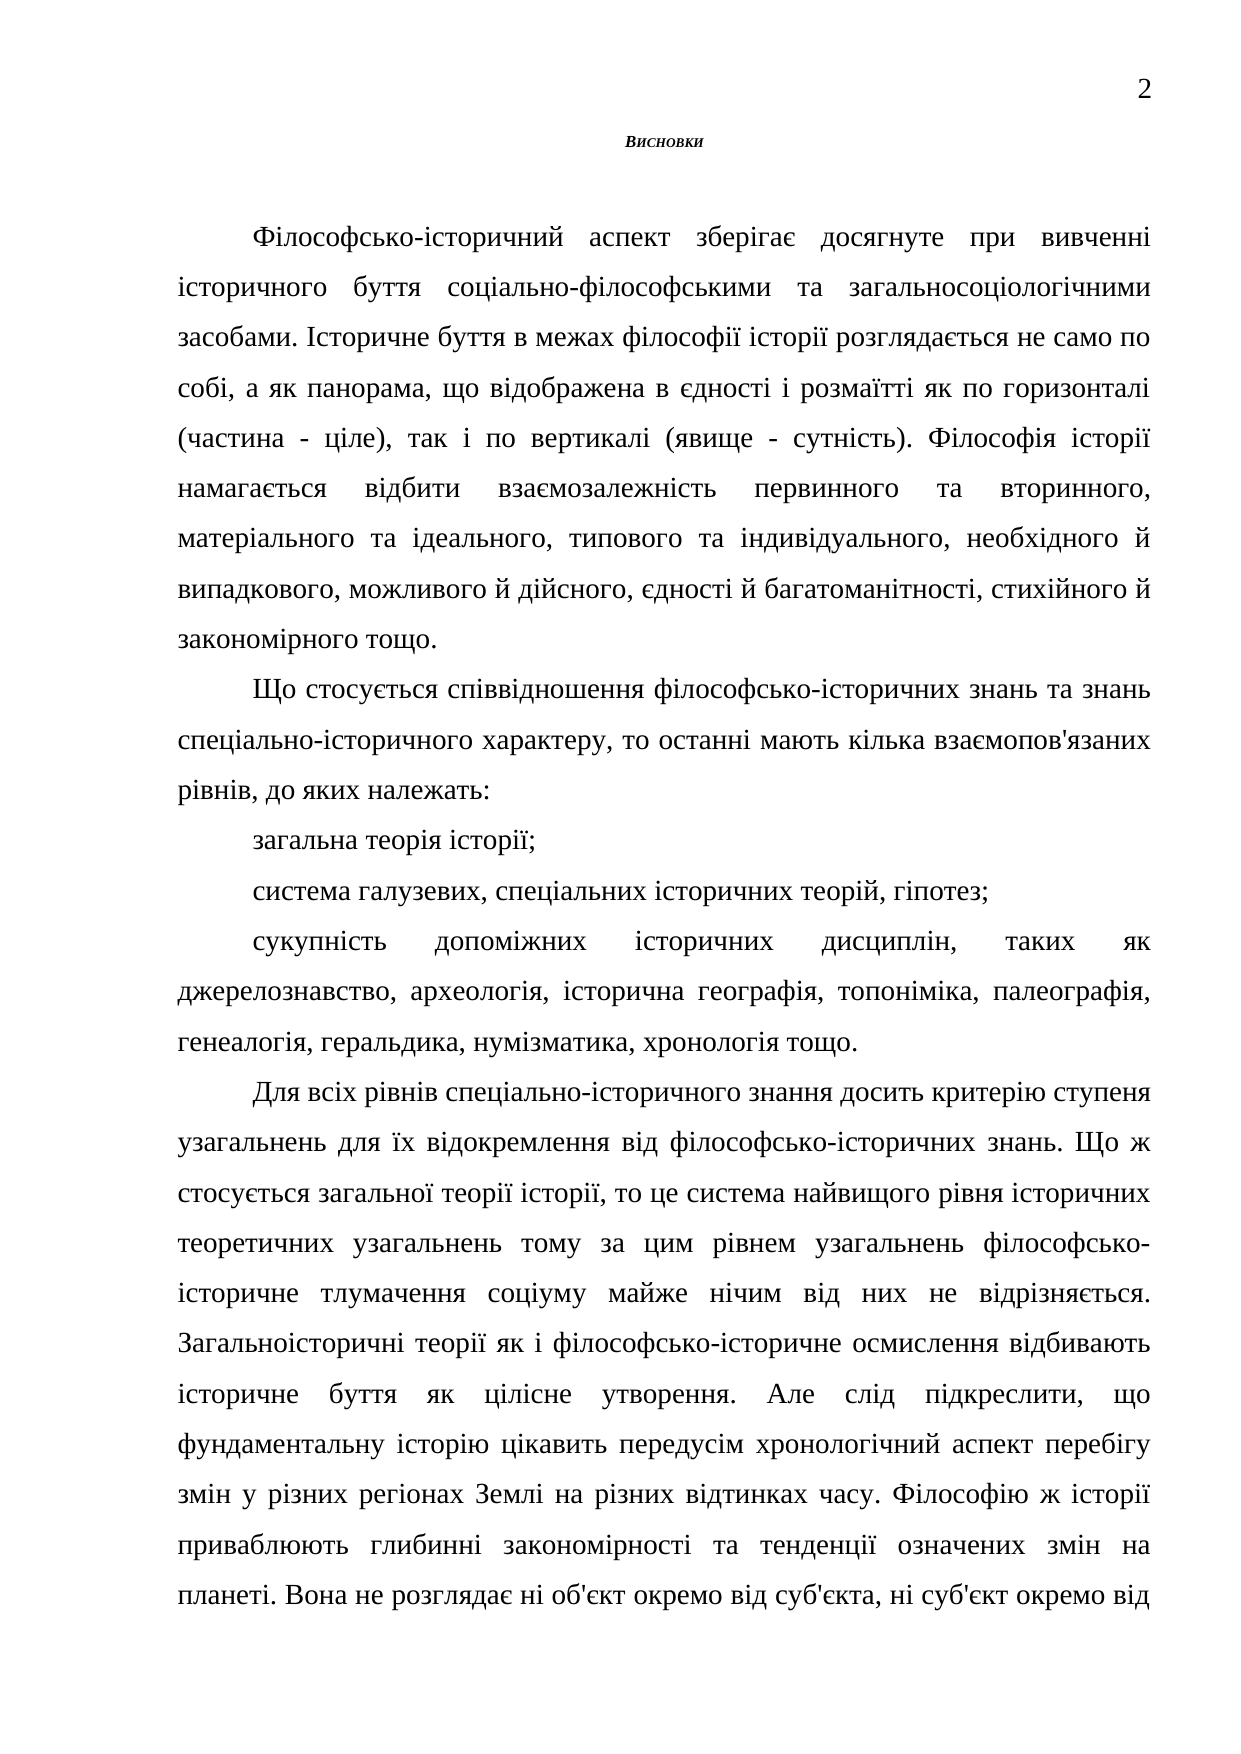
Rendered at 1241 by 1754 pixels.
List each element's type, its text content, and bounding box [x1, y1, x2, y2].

subtitle Висновки [177, 118, 1152, 152]
text система галузевих, спеціальних історичних теорій, гіпотез; [177, 873, 1152, 906]
text сукупність допоміжних історичних дисциплін, таких як джерелознавство, археологія, історична географія, топоніміка, палеографія, генеалогія, геральдика, нумізматика, хронологія тощо. [177, 923, 1152, 1057]
text загальна теорія історії; [177, 822, 1152, 856]
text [177, 1074, 1152, 1611]
text Філософсько-історичний аспект зберігає досягнуте при вивченні історичного буття соціально-філософськими та загальносоціологічними засобами. Історичне буття в межах філософії історії розглядається не само по собі, а як панорама, що відображена в єдності і розмаїтті як по горизонталі (частина - ціле), так і по вертикалі (явище - сутність). Філософія історії намагається відбити взаємозалежність первинного та вторинного, матеріального та ідеального, типового та індивідуального, необхідного й випадкового, можливого й дійсного, єдності й багатоманітності, стихійного й закономірного тощо. [177, 219, 1152, 655]
text Що стосується співвідношення філософсько-історичних знань та знань спеціально-історичного характеру, то останні мають кілька взаємопов'язаних рівнів, до яких належать: [177, 672, 1152, 806]
